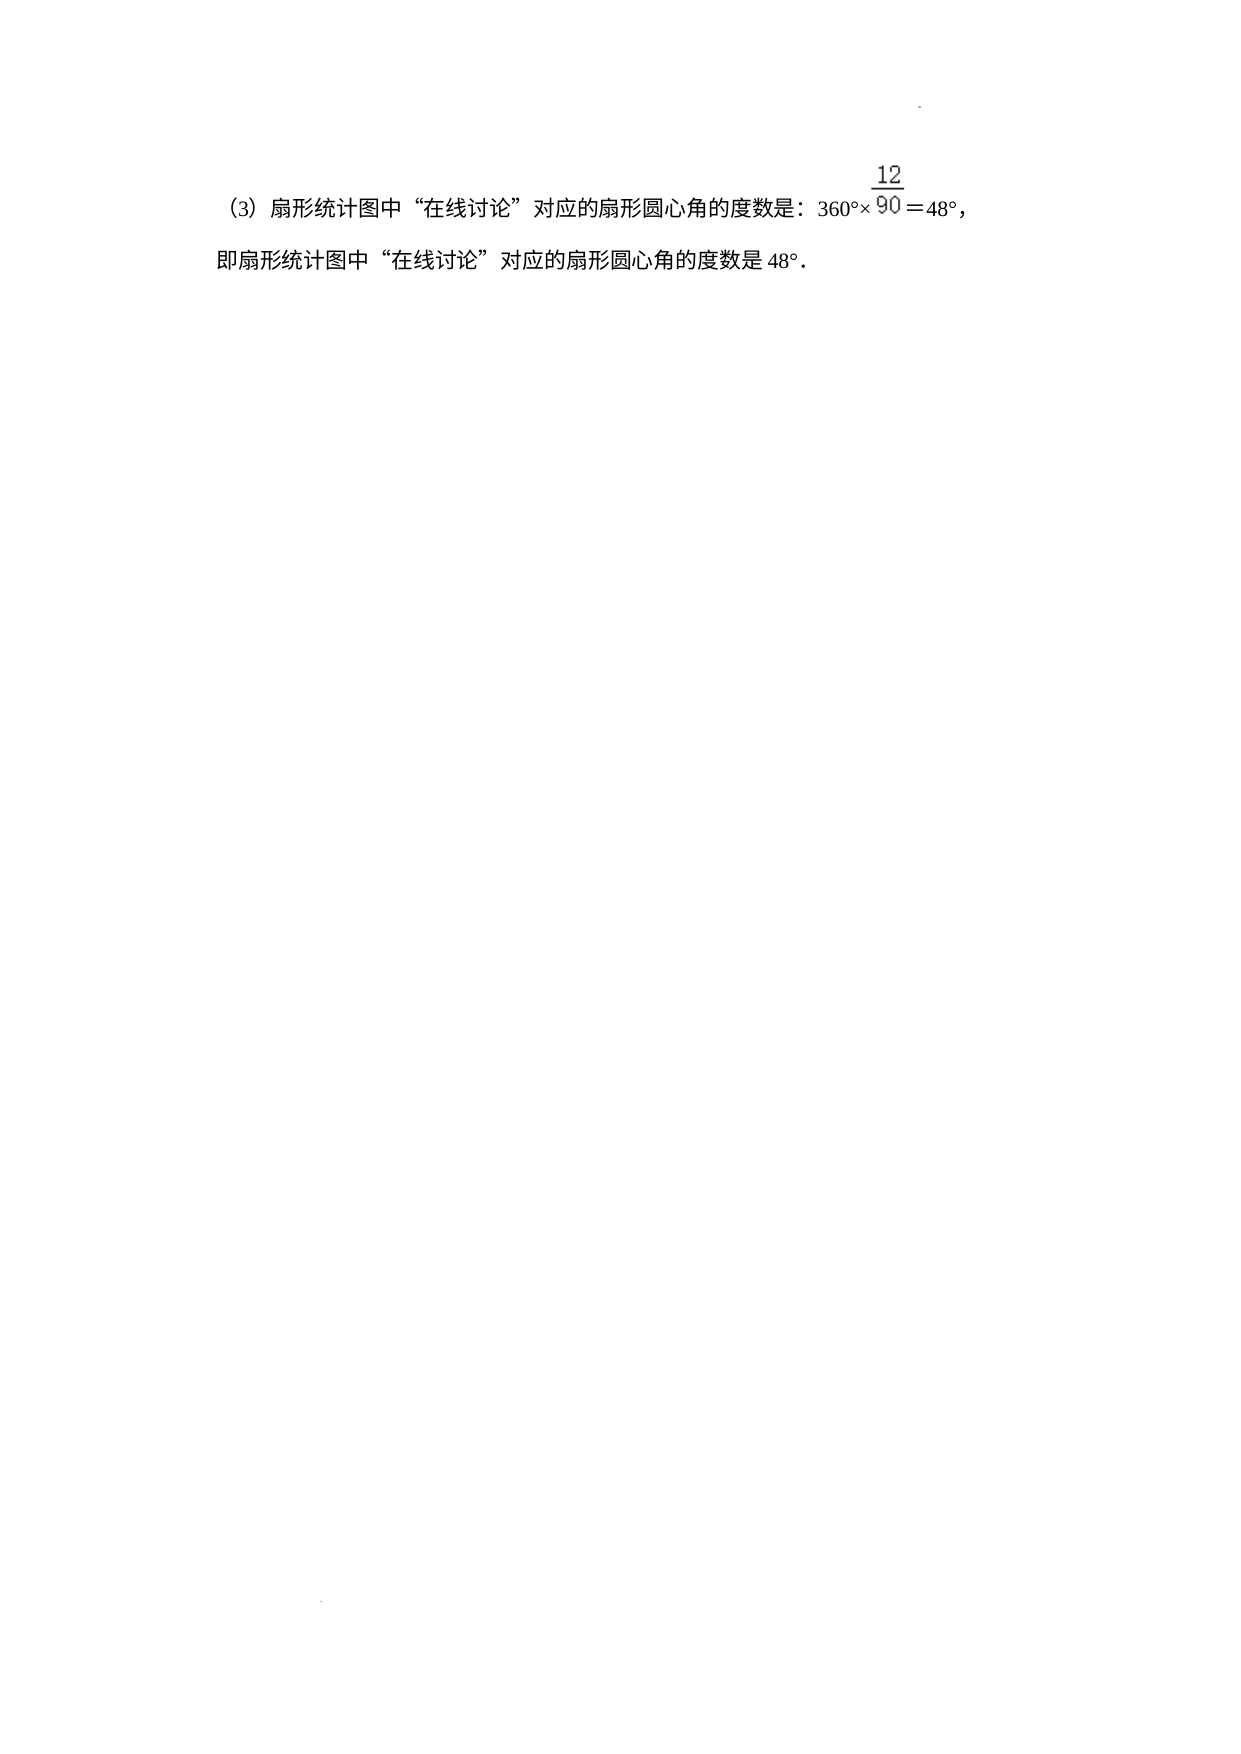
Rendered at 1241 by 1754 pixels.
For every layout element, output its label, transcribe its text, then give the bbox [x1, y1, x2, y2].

picture [871, 162, 905, 217]
text 即扇形统计图中“在线讨论”对应的扇形圆心角的度数是48°． [216, 243, 1053, 275]
text （3）扇形统计图中“在线讨论”对应的扇形圆心角的度数是：360°×＝48°， [216, 162, 1053, 227]
